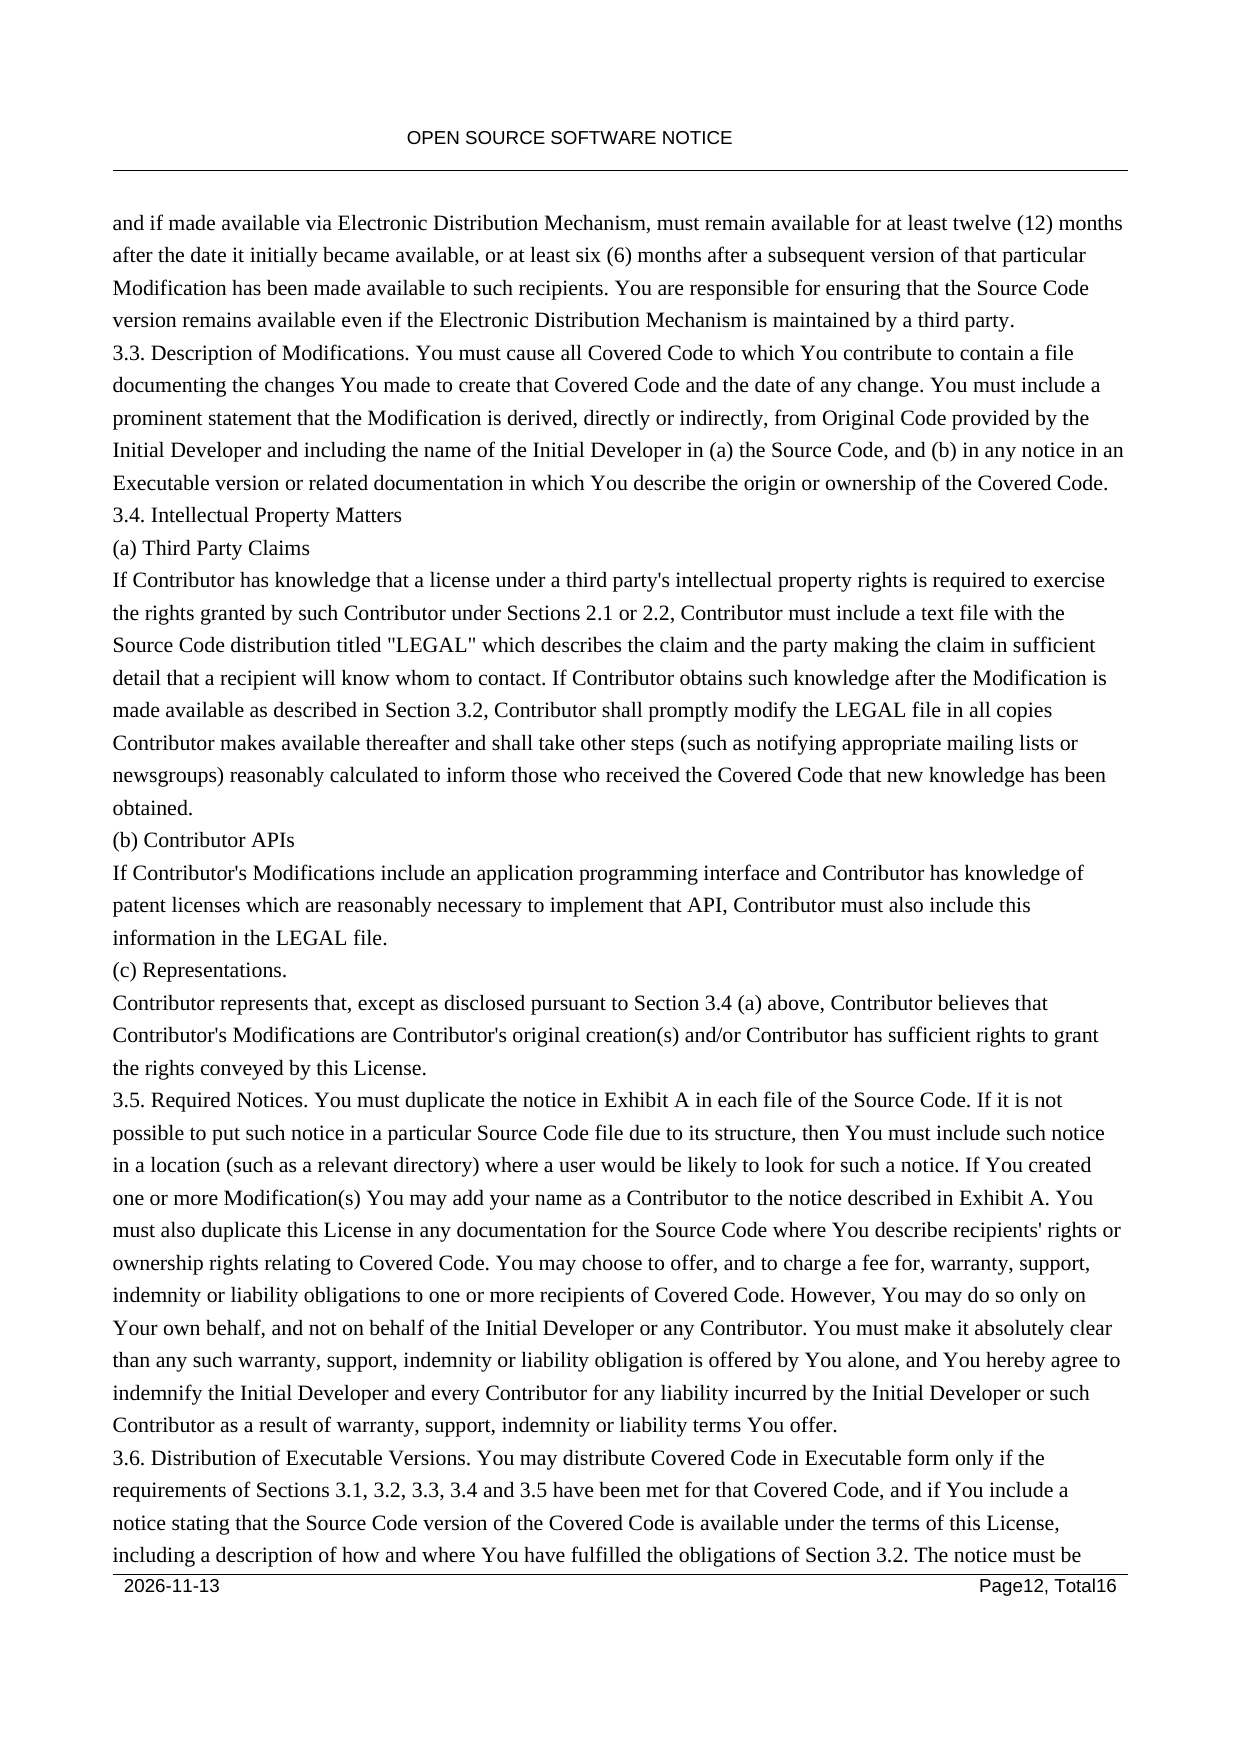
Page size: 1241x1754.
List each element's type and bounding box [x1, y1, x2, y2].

text [112, 206, 1128, 1571]
